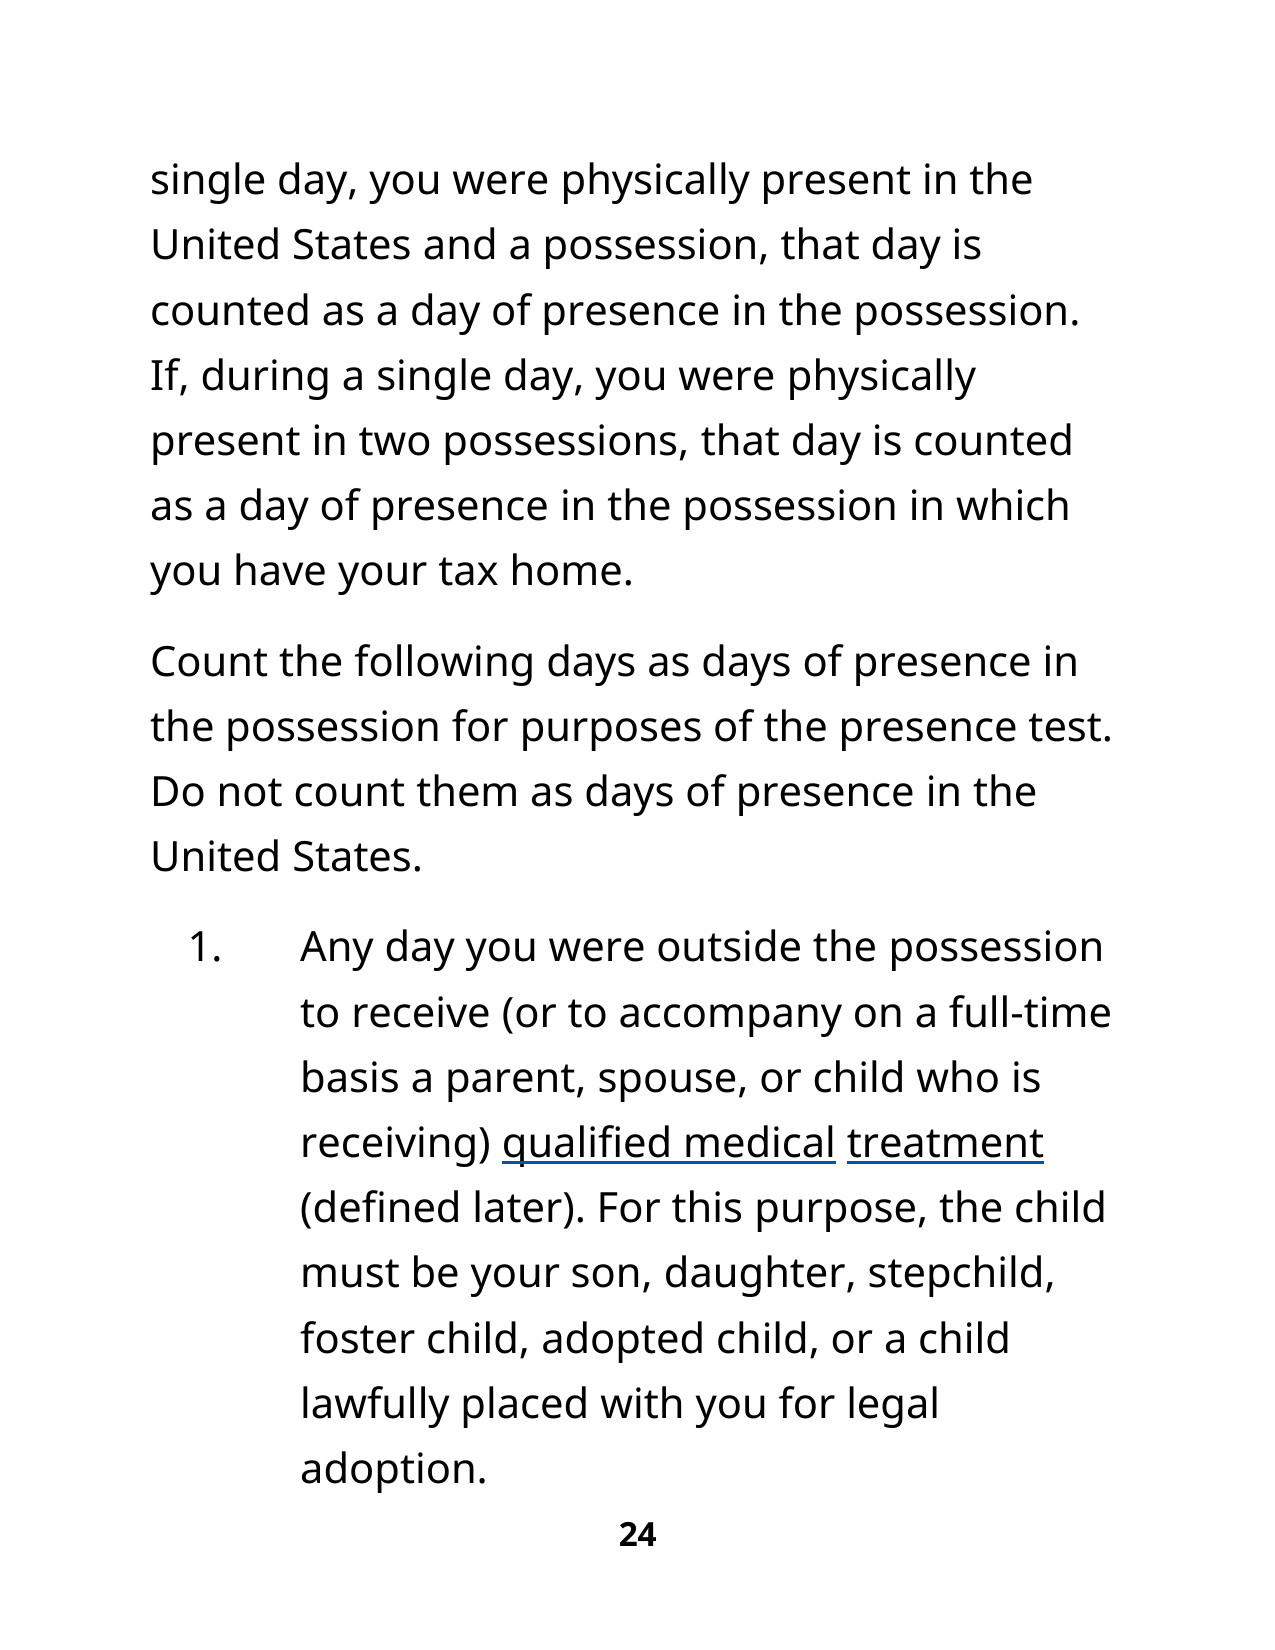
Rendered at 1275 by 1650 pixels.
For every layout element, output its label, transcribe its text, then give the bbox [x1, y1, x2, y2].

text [150, 150, 1125, 598]
list Any day you were outside the possession to receive (or to accompany on a full-time basis a parent, spouse, or child who is receiving) qualified medical treatment (defined later). For this purpose, the child must be your son, daughter, stepchild, foster child, adopted child, or a child lawfully placed with you for legal adoption. [187, 917, 1125, 1496]
text Count the following days as days of presence in the possession for purposes of the presence test. Do not count them as days of presence in the United States. [150, 631, 1125, 884]
